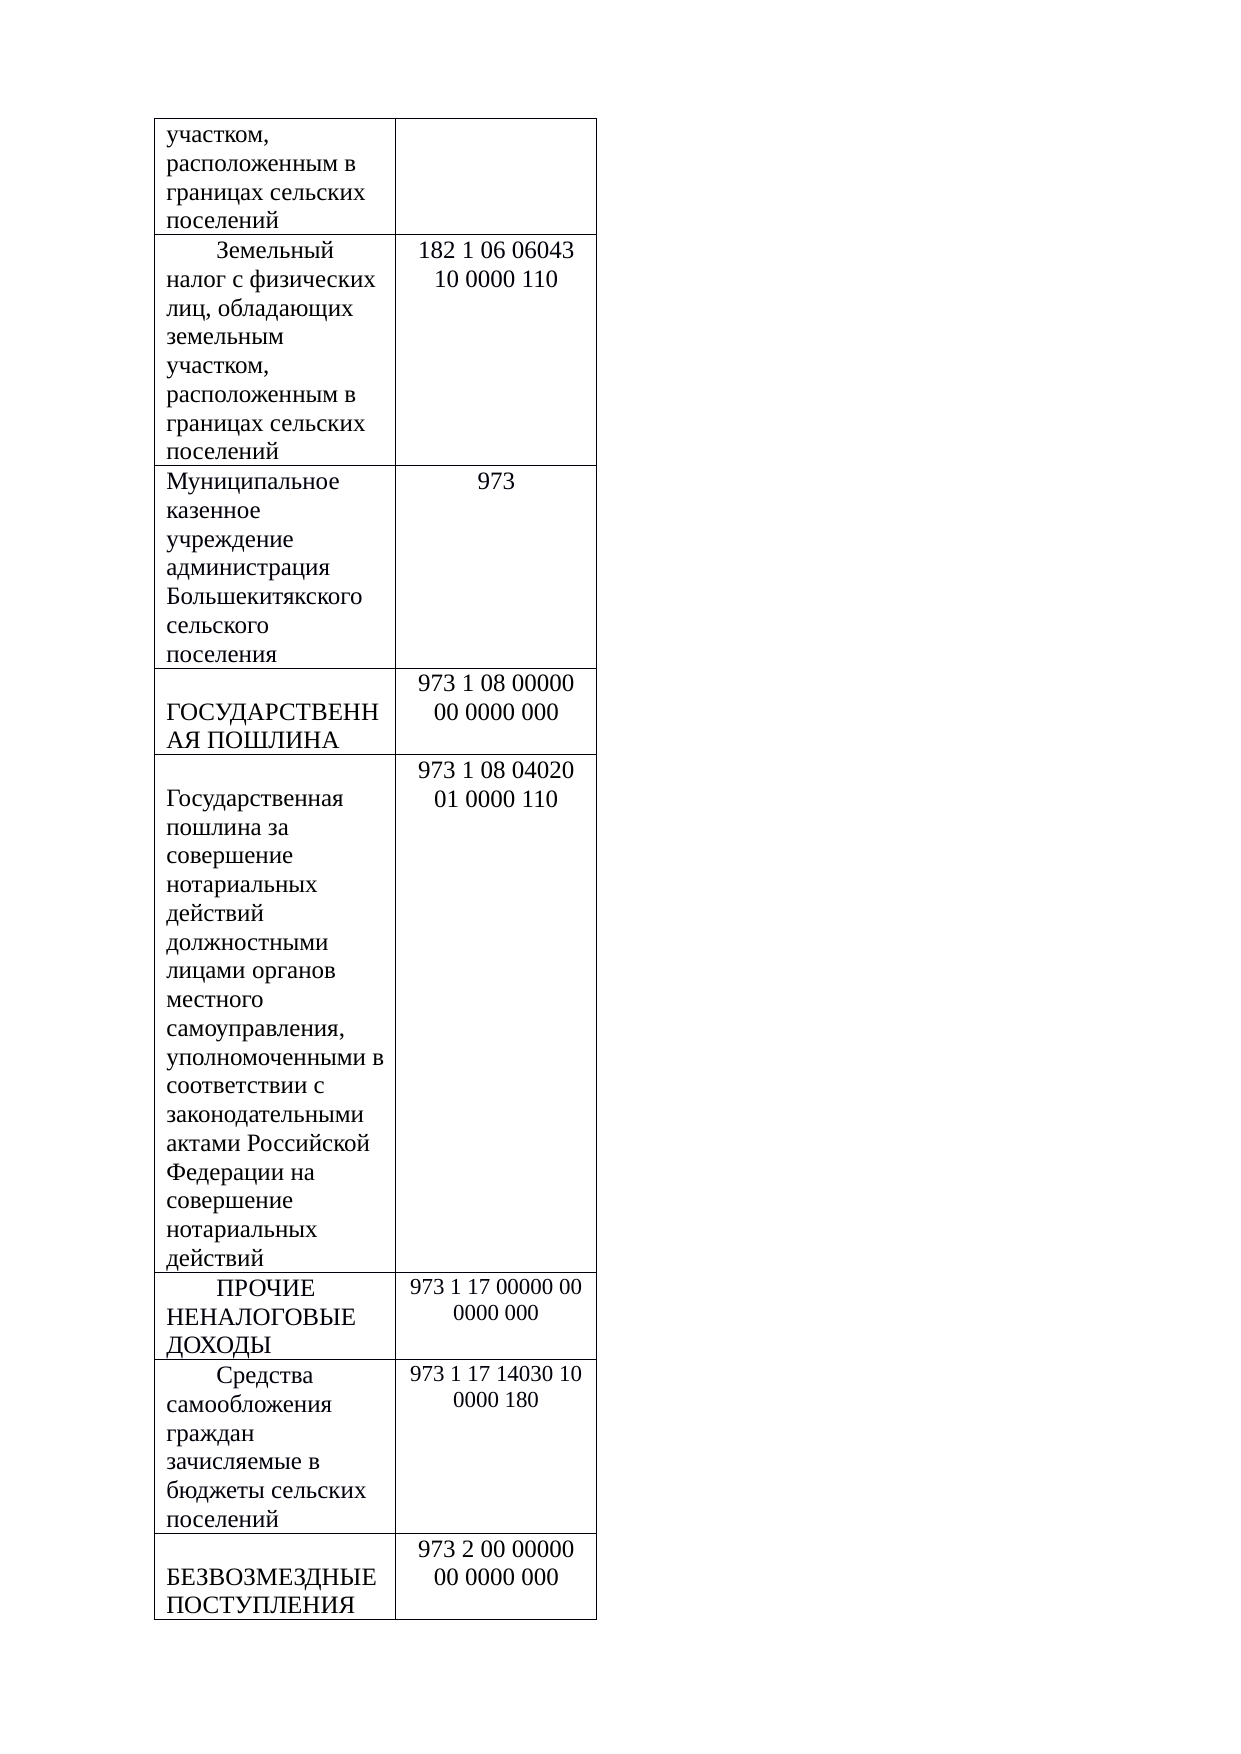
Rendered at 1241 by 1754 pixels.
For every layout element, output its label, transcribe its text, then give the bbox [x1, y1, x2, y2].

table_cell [155, 119, 395, 234]
table_cell Муниципальное казенное учреждение администрация Большекитякского сельского поселения [155, 466, 395, 667]
table_cell 182 1 06 06043 10 0000 110 [396, 235, 596, 465]
table_cell Средства самообложения граждан зачисляемые в бюджеты сельских поселений [155, 1360, 395, 1533]
table_cell 973 1 17 00000 00 0000 000 [396, 1273, 596, 1359]
table_cell 973 [396, 466, 596, 667]
table_cell 973 1 08 04020 01 0000 110 [396, 755, 596, 1272]
table_cell ПРОЧИЕ НЕНАЛОГОВЫЕ ДОХОДЫ [155, 1273, 395, 1359]
table_cell Государственная пошлина за совершение нотариальных действий должностными лицами органов местного самоуправления, уполномоченными в соответствии с законодательными актами Российской Федерации на совершение нотариальных действий [155, 755, 395, 1272]
table_cell Земельный налог с физических лиц, обладающих земельным участком, расположенным в границах сельских поселений [155, 235, 395, 465]
table_cell 973 2 00 00000 00 0000 000 [396, 1534, 596, 1619]
table_cell 973 1 17 14030 10 0000 180 [396, 1360, 596, 1533]
table_cell БЕЗВОЗМЕЗДНЫЕ ПОСТУПЛЕНИЯ [155, 1534, 395, 1619]
table_cell 973 1 08 00000 00 0000 000 [396, 669, 596, 754]
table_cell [396, 119, 596, 234]
table_cell ГОСУДАРСТВЕННАЯ ПОШЛИНА [155, 669, 395, 754]
